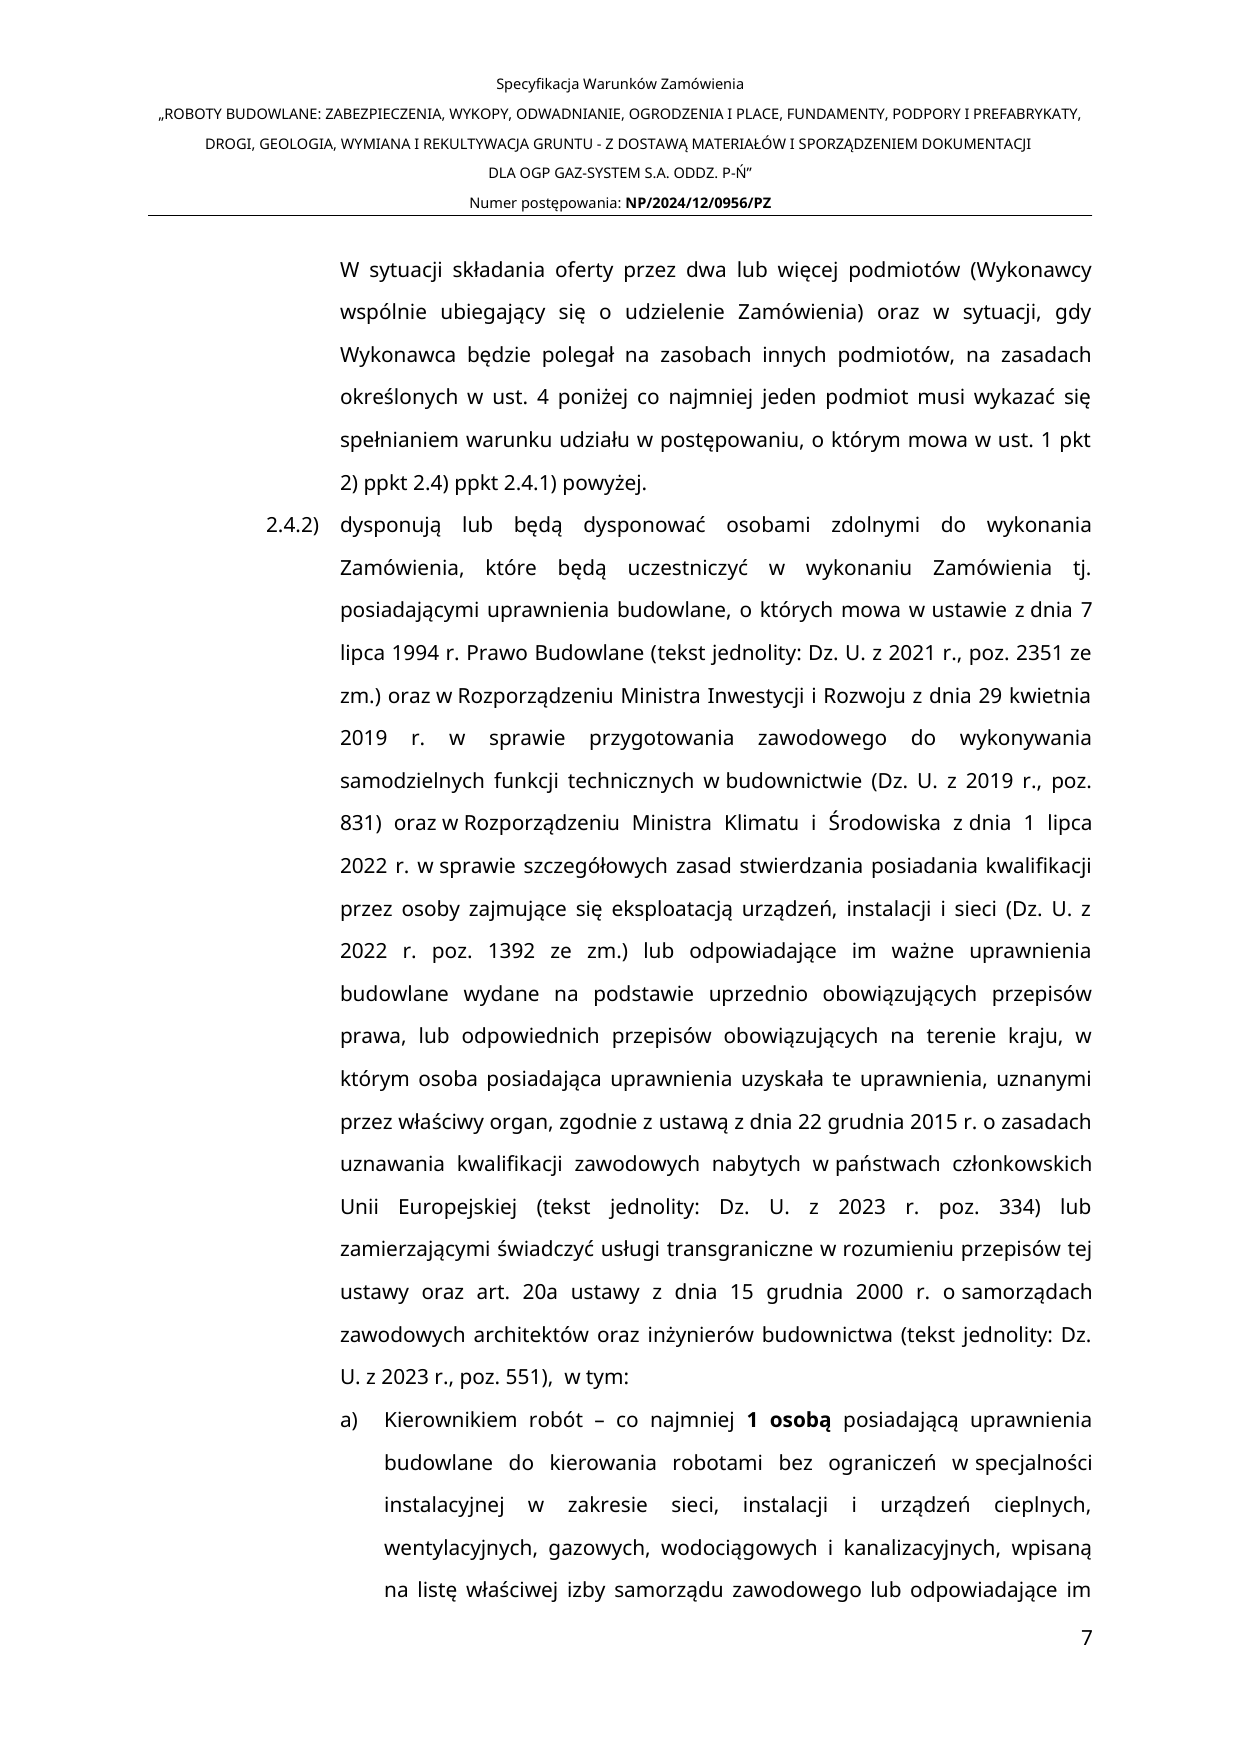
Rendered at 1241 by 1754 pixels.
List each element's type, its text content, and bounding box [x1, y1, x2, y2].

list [340, 1405, 1092, 1604]
list dysponują lub będą dysponować osobami zdolnymi do wykonania Zamówienia, które będą uczestniczyć w wykonaniu Zamówienia tj. posiadającymi uprawnienia budowlane, o których mowa w ustawie z dnia 7 lipca 1994 r. Prawo Budowlane (tekst jednolity: Dz. U. z 2021 r., poz. 2351 ze zm.) oraz w Rozporządzeniu Ministra Inwestycji i Rozwoju z dnia 29 kwietnia 2019 r. w sprawie przygotowania zawodowego do wykonywania samodzielnych funkcji technicznych w budownictwie (Dz. U. z 2019 r., poz. 831) oraz w Rozporządzeniu Ministra Klimatu i Środowiska z dnia 1 lipca 2022 r. w sprawie szczegółowych zasad stwierdzania posiadania kwalifikacji przez osoby zajmujące się eksploatacją urządzeń, instalacji i sieci (Dz. U. z 2022 r. poz. 1392 ze zm.) lub odpowiadające im ważne uprawnienia budowlane wydane na podstawie uprzednio obowiązujących przepisów prawa, lub odpowiednich przepisów obowiązujących na terenie kraju, w którym osoba posiadająca uprawnienia uzyskała te uprawnienia, uznanymi przez właściwy organ, zgodnie z ustawą z dnia 22 grudnia 2015 r. o zasadach uznawania kwalifikacji zawodowych nabytych w państwach członkowskich Unii Europejskiej (tekst jednolity: Dz. U. z 2023 r. poz. 334) lub zamierzającymi świadczyć usługi transgraniczne w rozumieniu przepisów tej ustawy oraz art. 20a ustawy z dnia 15 grudnia 2000 r. o samorządach zawodowych architektów oraz inżynierów budownictwa (tekst jednolity: Dz. U. z 2023 r., poz. 551), w tym: [266, 510, 1092, 1391]
list W sytuacji składania oferty przez dwa lub więcej podmiotów (Wykonawcy wspólnie ubiegający się o udzielenie Zamówienia) oraz w sytuacji, gdy Wykonawca będzie polegał na zasobach innych podmiotów, na zasadach określonych w ust. 4 poniżej co najmniej jeden podmiot musi wykazać się spełnianiem warunku udziału w postępowaniu, o którym mowa w ust. 1 pkt 2) ppkt 2.4) ppkt 2.4.1) powyżej. [340, 255, 1092, 496]
